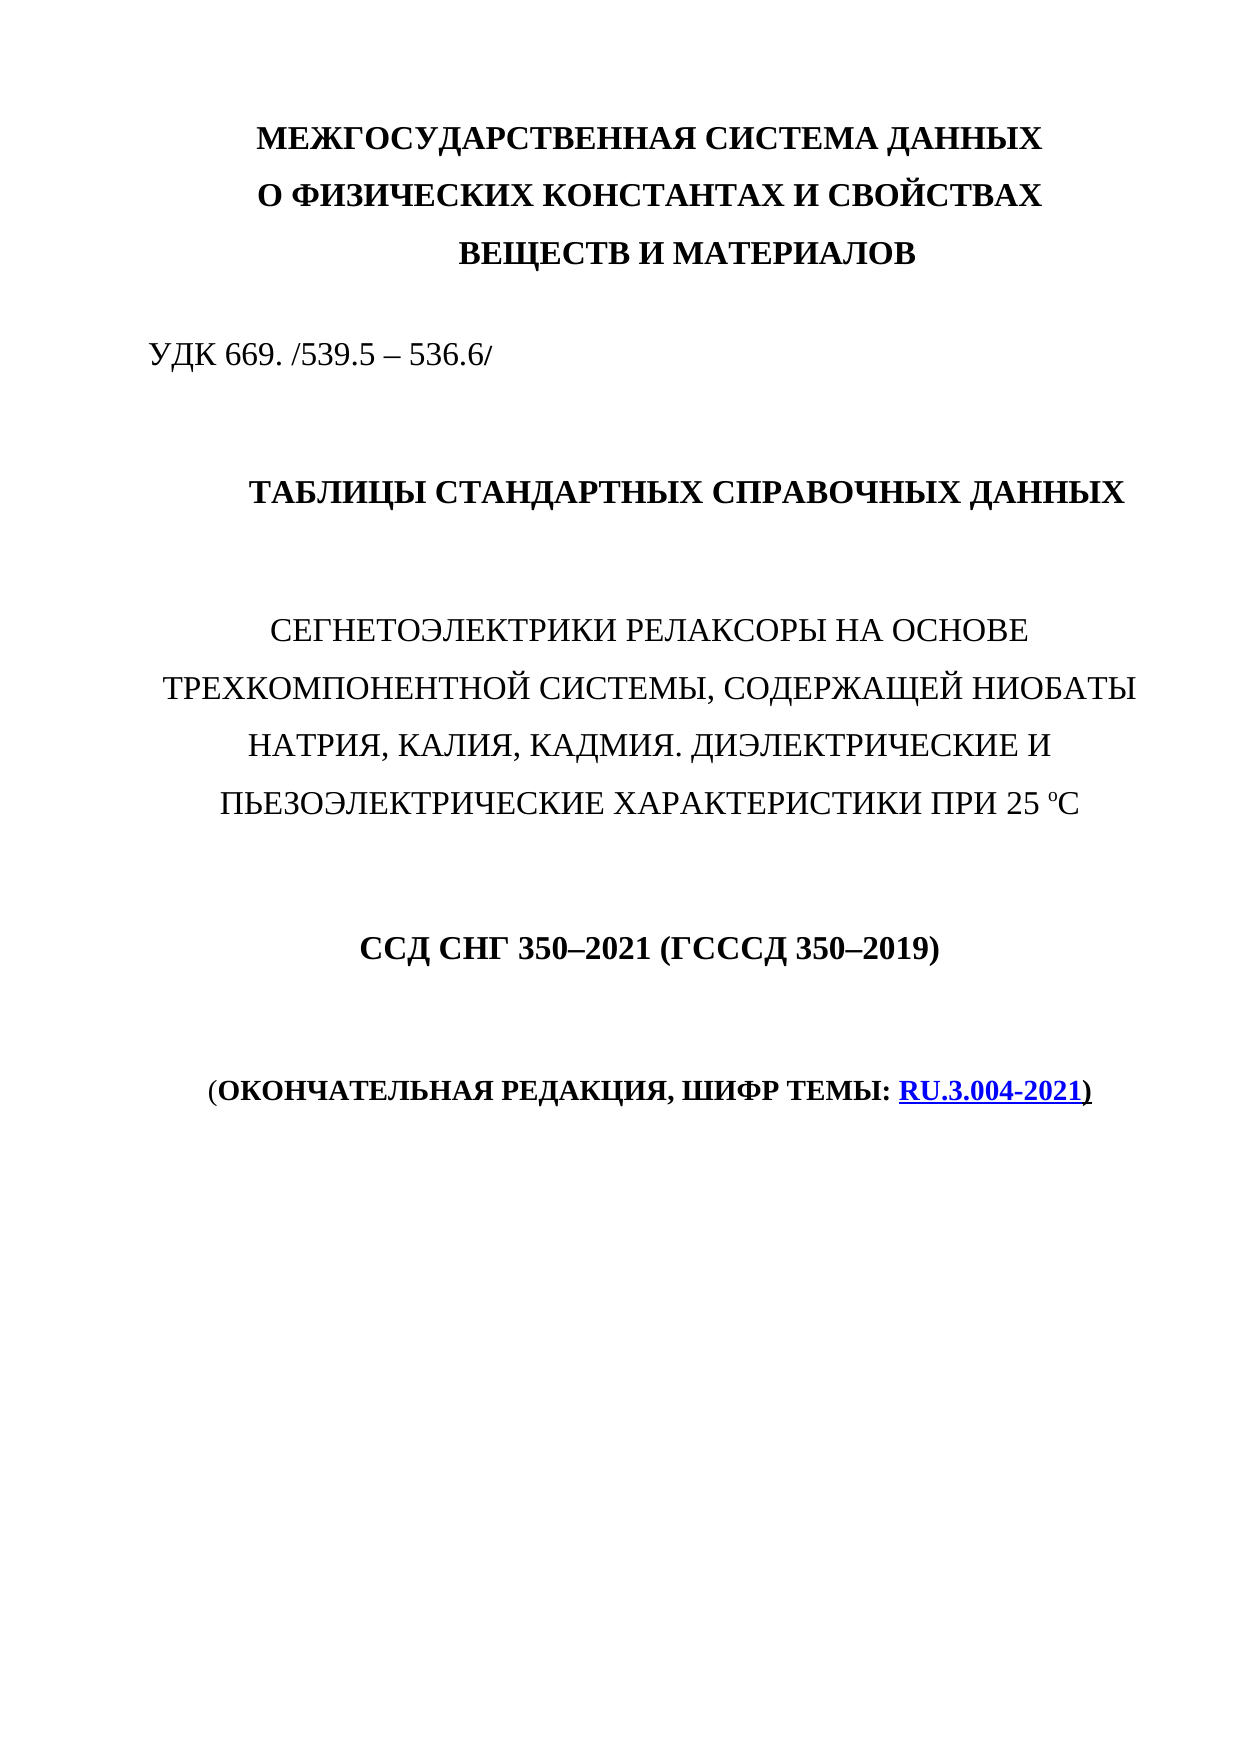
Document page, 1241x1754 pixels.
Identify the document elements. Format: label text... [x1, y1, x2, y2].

text ВЕЩЕСТВ И МАТЕРИАЛОВ [148, 233, 1152, 271]
subtitle СЕГНЕТОЭЛЕКТРИКИ РЕЛАКСОРЫ НА ОСНОВЕ ТРЕХКОМПОНЕНТНОЙ СИСТЕМЫ, СОДЕРЖАЩЕЙ НИОБАТЫ НАТРИЯ, КАЛИЯ, КАДМИЯ. ДИЭЛЕКТРИЧЕСКИЕ И ПЬЕЗОЭЛЕКТРИЧЕСКИЕ ХАРАКТЕРИСТИКИ ПРИ 25 оС [148, 611, 1152, 821]
text УДК 669. /539.5 – 536.6/ [148, 334, 1152, 372]
subtitle ССД СНГ 350–2021 (ГСССД 350–2019) [148, 928, 1152, 966]
text О ФИЗИЧЕСКИХ КОНСТАНТАХ И СВОЙСТВАХ [148, 176, 1152, 214]
text МЕЖГОСУДАРСТВЕННАЯ СИСТЕМА ДАННЫХ [148, 118, 1152, 156]
text (ОКОНЧАТЕЛЬНАЯ РЕДАКЦИЯ, ШИФР ТЕМЫ: RU.3.004-2021) [148, 1073, 1152, 1107]
text ТАБЛИЦЫ СТАНДАРТНЫХ СПРАВОЧНЫХ ДАННЫХ [148, 472, 1152, 511]
